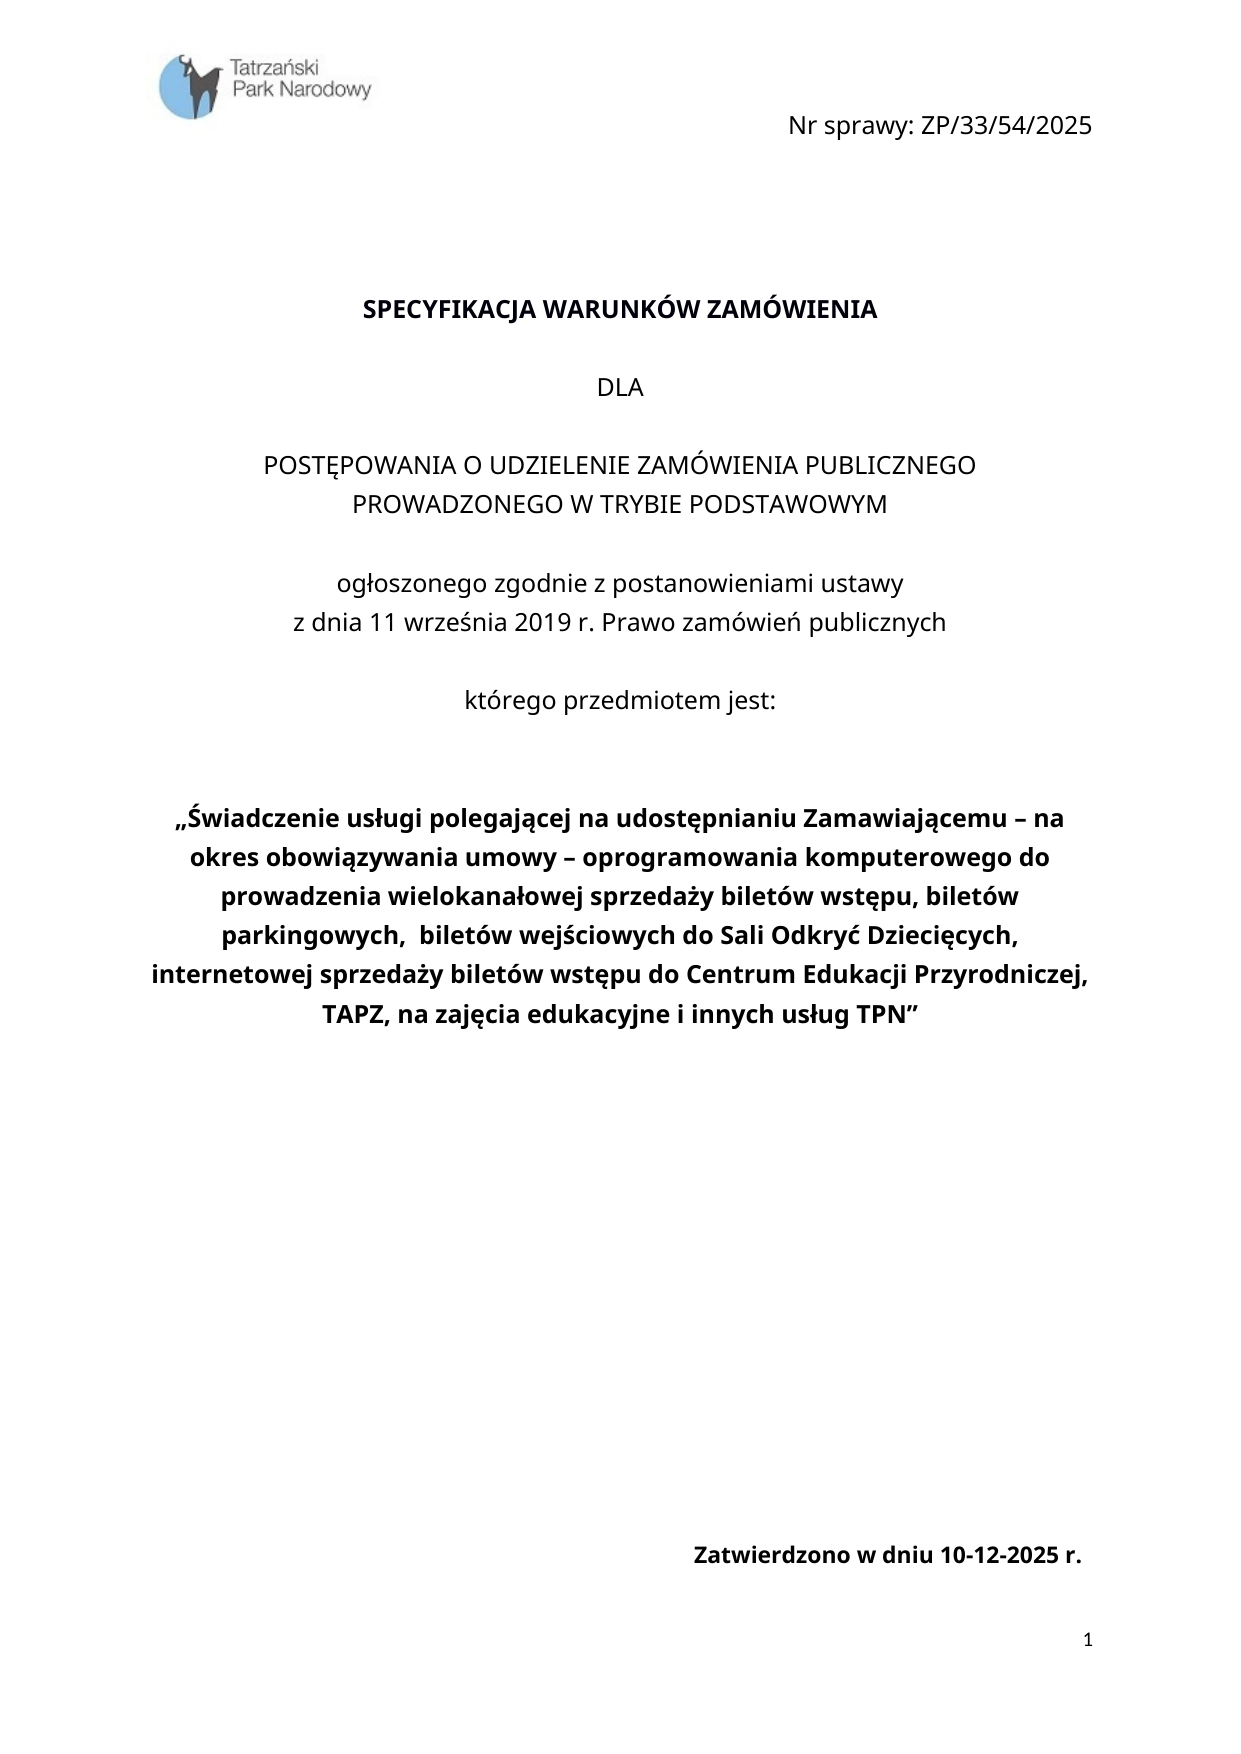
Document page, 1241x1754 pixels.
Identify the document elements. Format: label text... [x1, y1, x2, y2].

text DLA [148, 370, 1093, 404]
text SPECYFIKACJA WARUNKÓW ZAMÓWIENIA [148, 291, 1093, 325]
text POSTĘPOWANIA O UDZIELENIE ZAMÓWIENIA PUBLICZNEGO [148, 448, 1093, 482]
text PROWADZONEGO W TRYBIE PODSTAWOWYM [148, 487, 1093, 521]
text którego przedmiotem jest: [148, 683, 1093, 717]
text „Świadczenie usługi polegającej na udostępnianiu Zamawiającemu – na okres obowiązywania umowy – oprogramowania komputerowego do prowadzenia wielokanałowej sprzedaży biletów wstępu, biletów parkingowych, biletów wejściowych do Sali Odkryć Dziecięcych, internetowej sprzedaży biletów wstępu do Centrum Edukacji Przyrodniczej, TAPZ, na zajęcia edukacyjne i innych usług TPN” [148, 801, 1093, 1030]
text Zatwierdzono w dniu 10-12-2025 r. [694, 1539, 1093, 1570]
text z dnia 11 września 2019 r. Prawo zamówień publicznych [148, 605, 1093, 639]
text ogłoszonego zgodnie z postanowieniami ustawy [148, 566, 1093, 599]
picture [125, 9, 408, 146]
